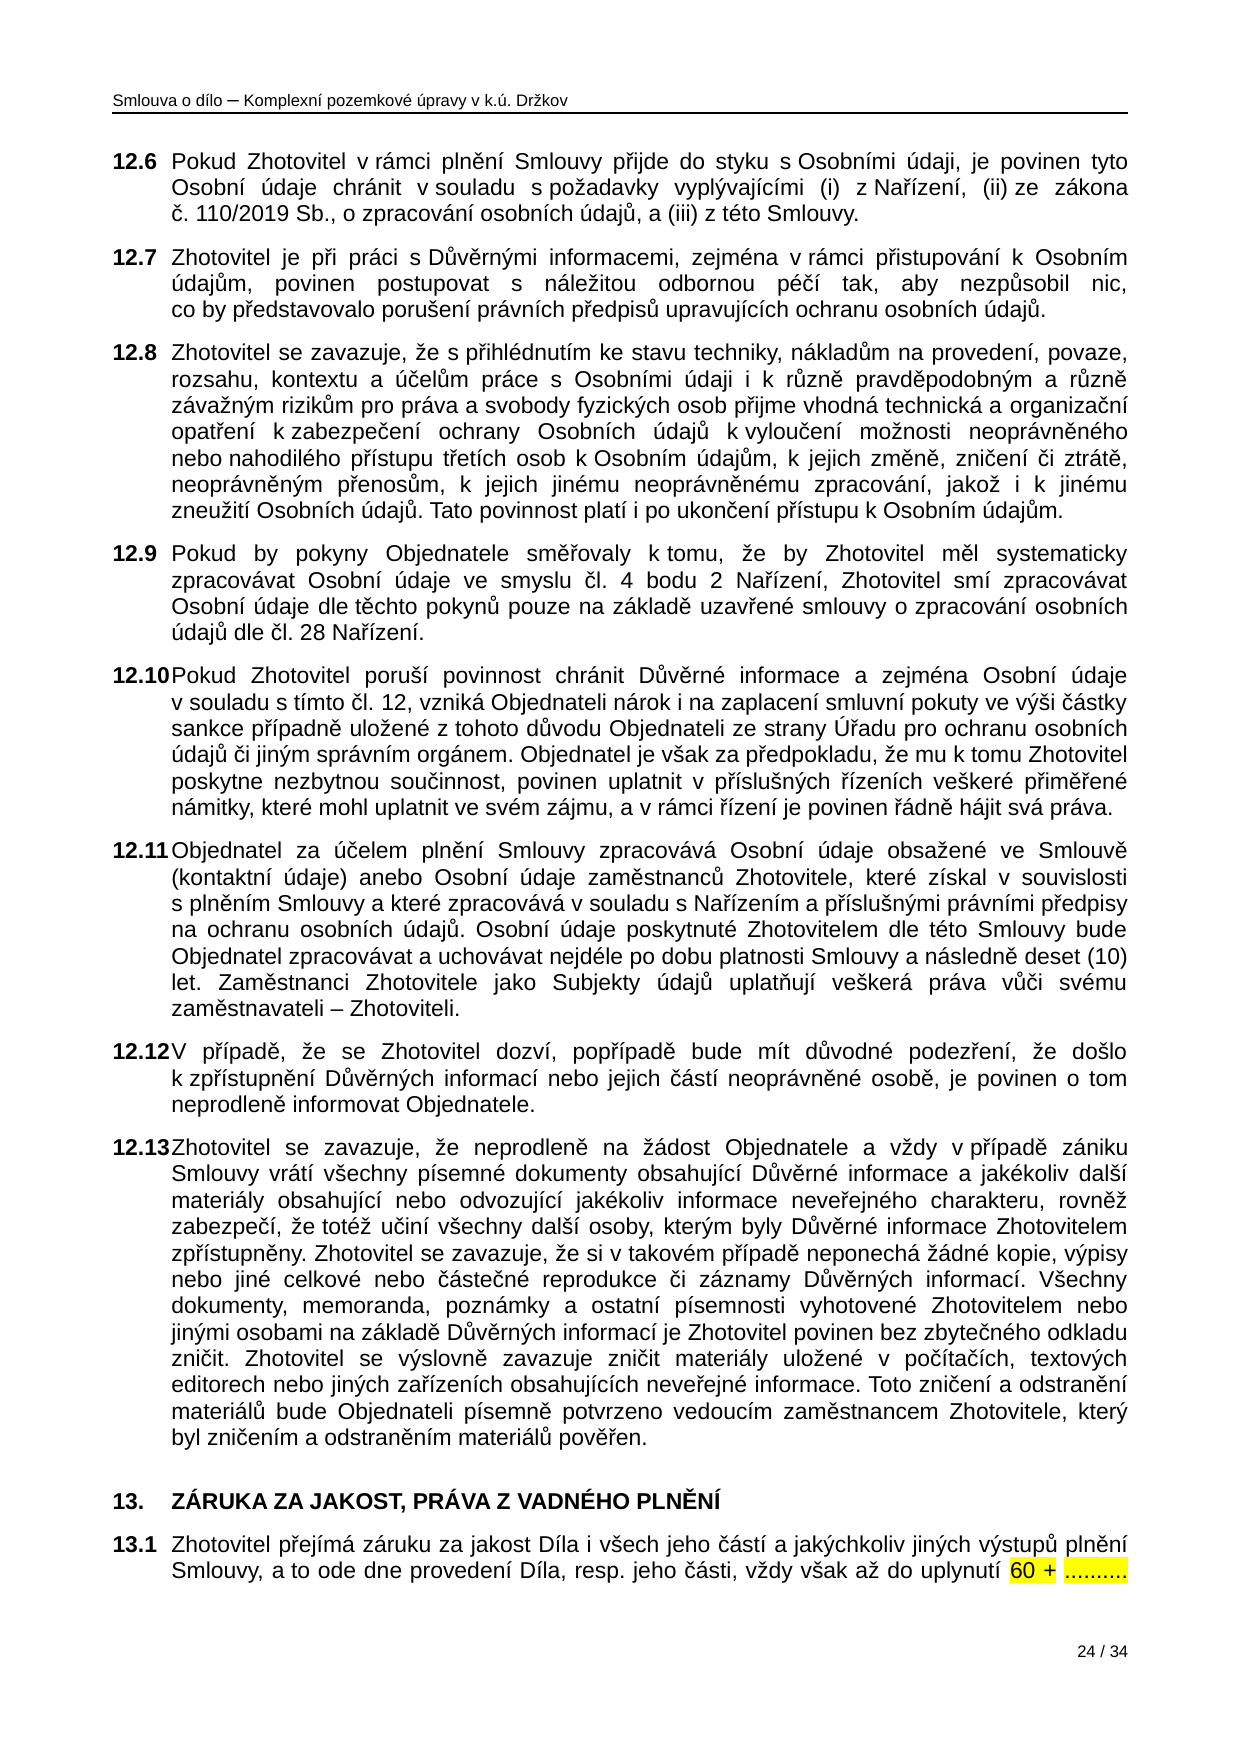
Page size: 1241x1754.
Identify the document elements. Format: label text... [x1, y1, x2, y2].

text Záruka za jakost, práva z vadného plnění [112, 1488, 1128, 1514]
text Pokud by pokyny Objednatele směřovaly k tomu, že by Zhotovitel měl systematicky zpracovávat Osobní údaje ve smyslu čl. 4 bodu 2 Nařízení, Zhotovitel smí zpracovávat Osobní údaje dle těchto pokynů pouze na základě uzavřené smlouvy o zpracování osobních údajů dle čl. 28 Nařízení. [112, 540, 1128, 646]
text V případě, že se Zhotovitel dozví, popřípadě bude mít důvodné podezření, že došlo k zpřístupnění Důvěrných informací nebo jejich částí neoprávněné osobě, je povinen o tom neprodleně informovat Objednatele. [112, 1038, 1128, 1117]
text Pokud Zhotovitel poruší povinnost chránit Důvěrné informace a zejména Osobní údaje v souladu s tímto čl. 12, vzniká Objednateli nárok i na zaplacení smluvní pokuty ve výši částky sankce případně uložené z tohoto důvodu Objednateli ze strany Úřadu pro ochranu osobních údajů či jiným správním orgánem. Objednatel je však za předpokladu, že mu k tomu Zhotovitel poskytne nezbytnou součinnost, povinen uplatnit v příslušných řízeních veškeré přiměřené námitky, které mohl uplatnit ve svém zájmu, a v rámci řízení je povinen řádně hájit svá práva. [112, 662, 1128, 821]
text Pokud Zhotovitel v rámci plnění Smlouvy přijde do styku s Osobními údaji, je povinen tyto Osobní údaje chránit v souladu s požadavky vyplývajícími (i) z Nařízení, (ii) ze zákona č. 110/2019 Sb., o zpracování osobních údajů, a (iii) z této Smlouvy. [112, 148, 1128, 227]
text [112, 1531, 1128, 1583]
text Zhotovitel je při práci s Důvěrnými informacemi, zejména v rámci přistupování k Osobním údajům, povinen postupovat s náležitou odbornou péčí tak, aby nezpůsobil nic, co by představovalo porušení právních předpisů upravujících ochranu osobních údajů. [112, 243, 1128, 322]
text Zhotovitel se zavazuje, že neprodleně na žádost Objednatele a vždy v případě zániku Smlouvy vrátí všechny písemné dokumenty obsahující Důvěrné informace a jakékoliv další materiály obsahující nebo odvozující jakékoliv informace neveřejného charakteru, rovněž zabezpečí, že totéž učiní všechny další osoby, kterým byly Důvěrné informace Zhotovitelem zpřístupněny. Zhotovitel se zavazuje, že si v takovém případě neponechá žádné kopie, výpisy nebo jiné celkové nebo částečné reprodukce či záznamy Důvěrných informací. Všechny dokumenty, memoranda, poznámky a ostatní písemnosti vyhotovené Zhotovitelem nebo jinými osobami na základě Důvěrných informací je Zhotovitel povinen bez zbytečného odkladu zničit. Zhotovitel se výslovně zavazuje zničit materiály uložené v počítačích, textových editorech nebo jiných zařízeních obsahujících neveřejné informace. Toto zničení a odstranění materiálů bude Objednateli písemně potvrzeno vedoucím zaměstnancem Zhotovitele, který byl zničením a odstraněním materiálů pověřen. [112, 1134, 1128, 1450]
text Objednatel za účelem plnění Smlouvy zpracovává Osobní údaje obsažené ve Smlouvě (kontaktní údaje) anebo Osobní údaje zaměstnanců Zhotovitele, které získal v souvislosti s plněním Smlouvy a které zpracovává v souladu s Nařízením a příslušnými právními předpisy na ochranu osobních údajů. Osobní údaje poskytnuté Zhotovitelem dle této Smlouvy bude Objednatel zpracovávat a uchovávat nejdéle po dobu platnosti Smlouvy a následně deset (10) let. Zaměstnanci Zhotovitele jako Subjekty údajů uplatňují veškerá práva vůči svému zaměstnavateli – Zhotoviteli. [112, 837, 1128, 1022]
text Zhotovitel se zavazuje, že s přihlédnutím ke stavu techniky, nákladům na provedení, povaze, rozsahu, kontextu a účelům práce s Osobními údaji i k různě pravděpodobným a různě závažným rizikům pro práva a svobody fyzických osob přijme vhodná technická a organizační opatření k zabezpečení ochrany Osobních údajů k vyloučení možnosti neoprávněného nebo nahodilého přístupu třetích osob k Osobním údajům, k jejich změně, zničení či ztrátě, neoprávněným přenosům, k jejich jinému neoprávněnému zpracování, jakož i k jinému zneužití Osobních údajů. Tato povinnost platí i po ukončení přístupu k Osobním údajům. [112, 339, 1128, 524]
